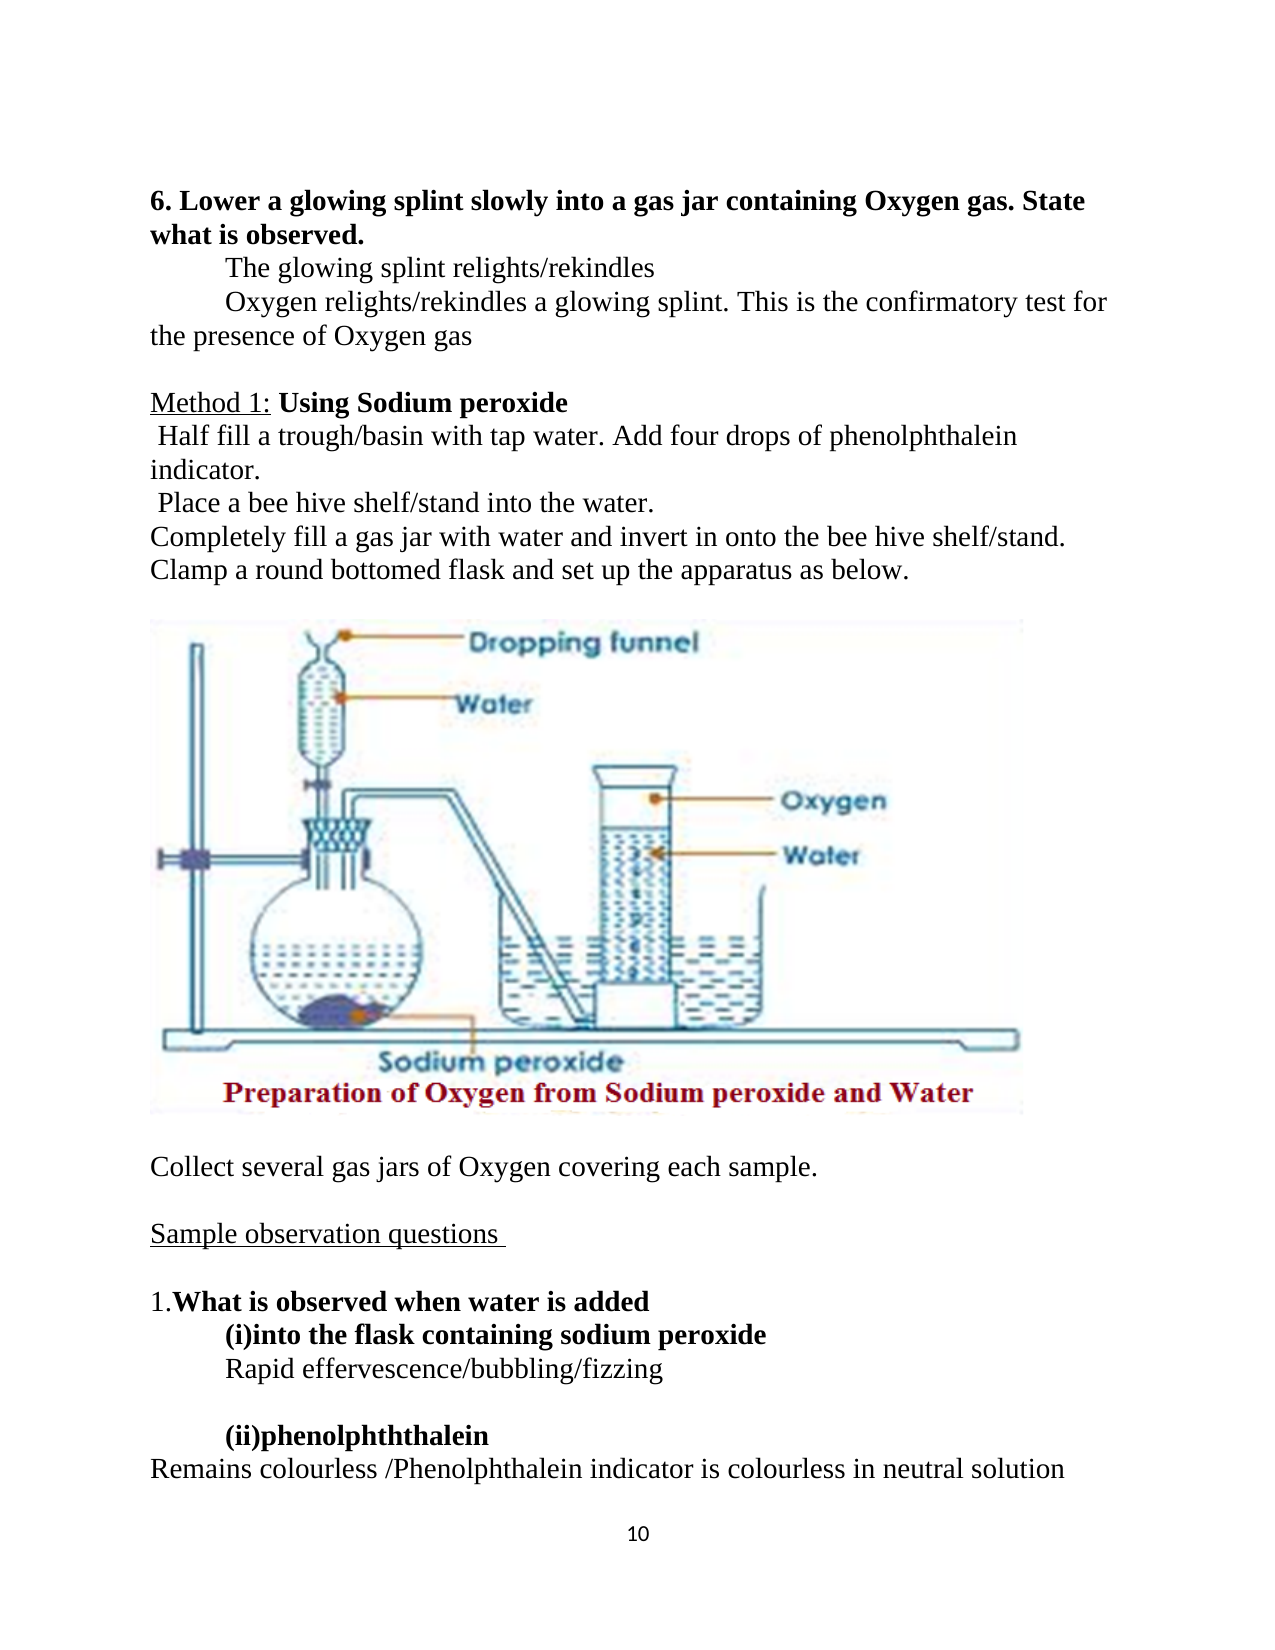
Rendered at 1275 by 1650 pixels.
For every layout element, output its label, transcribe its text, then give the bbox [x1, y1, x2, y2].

text Half fill a trough/basin with tap water. Add four drops of phenolphthalein indicator. [150, 418, 1125, 485]
text Sample observation questions [150, 1217, 1125, 1250]
text The glowing splint relights/rekindles [150, 251, 1125, 284]
text Method 1: Using Sodium peroxide [150, 385, 1125, 418]
picture [150, 619, 1024, 1116]
text Place a bee hive shelf/stand into the water. [150, 485, 1125, 519]
text Collect several gas jars of Oxygen covering each sample. [150, 1149, 1125, 1183]
text (i)into the flask containing sodium peroxide [150, 1317, 1125, 1351]
text Completely fill a gas jar with water and invert in onto the bee hive shelf/stand. [150, 519, 1125, 552]
text Oxygen relights/rekindles a glowing splint. This is the confirmatory test for the presence of Oxygen gas [150, 284, 1125, 351]
text 6. Lower a glowing splint slowly into a gas jar containing Oxygen gas. State what is observed. [150, 183, 1125, 251]
text Rapid effervescence/bubbling/fizzing [150, 1351, 1125, 1384]
text Clamp a round bottomed flask and set up the apparatus as below. [150, 552, 1125, 586]
text 1.What is observed when water is added [150, 1284, 1125, 1317]
text (ii)phenolphththalein [150, 1418, 1125, 1451]
text Remains colourless /Phenolphthalein indicator is colourless in neutral solution [150, 1451, 1125, 1485]
